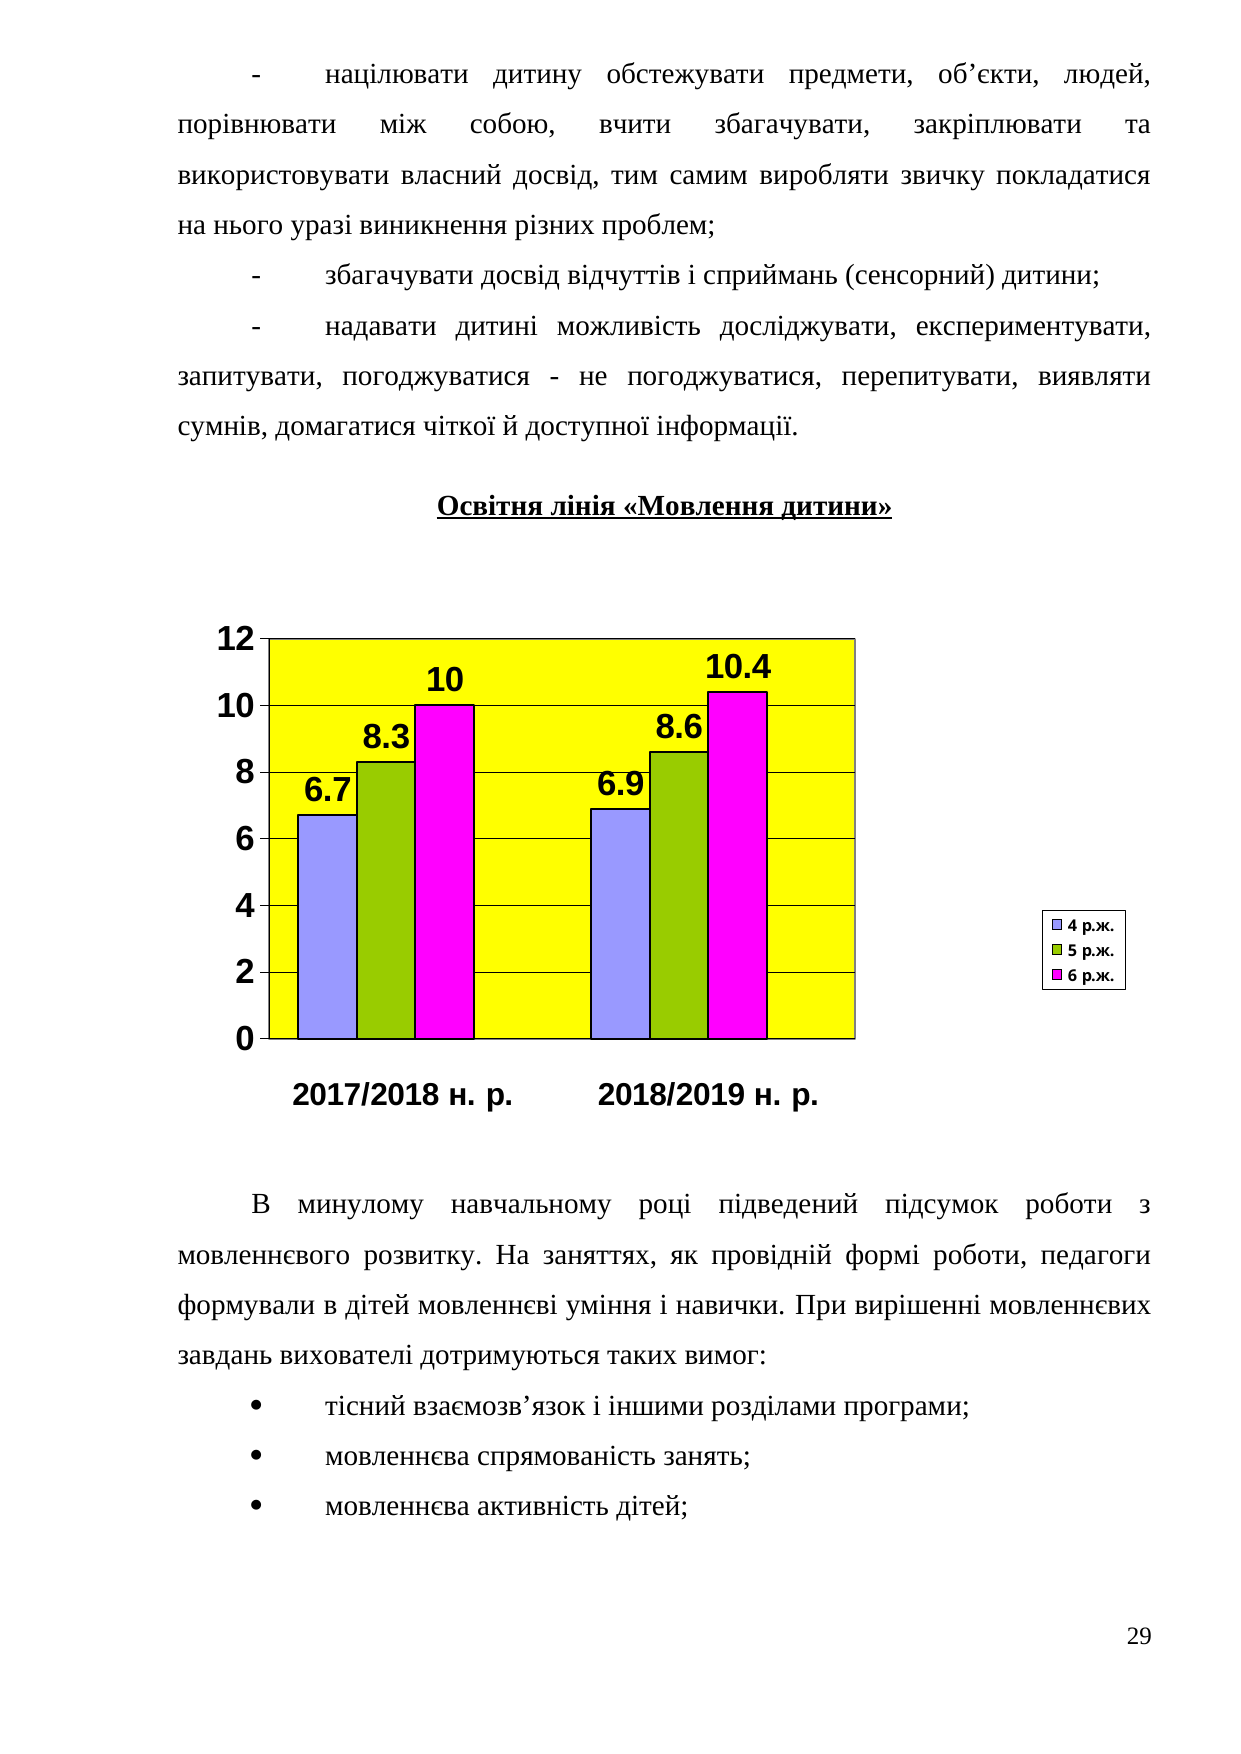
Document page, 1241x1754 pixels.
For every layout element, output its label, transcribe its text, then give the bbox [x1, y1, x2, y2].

list надавати дитині можливість досліджувати, експериментувати, запитувати, погоджуватися - не погоджуватися, перепитувати, виявляти сумнів, домагатися чіткої й доступної інформації. [177, 308, 1152, 442]
text Освітня лінія «Мовлення дитини» [177, 488, 1152, 521]
text В минулому навчальному році підведений підсумок роботи з мовленнєвого розвитку. На заняттях, як провідній формі роботи, педагоги формували в дітей мовленнєві уміння і навички. При вирішенні мовленнєвих завдань вихователі дотримуються таких вимог: [177, 1186, 1152, 1371]
list мовленнєва активність дітей; [177, 1488, 1152, 1522]
list мовленнєва спрямованість занять; [177, 1438, 1152, 1472]
list збагачувати досвід відчуттів і сприймань (сенсорний) дитини; [177, 257, 1152, 291]
list тісний взаємозв’язок і іншими розділами програми; [177, 1388, 1152, 1421]
list націлювати дитину обстежувати предмети, об’єкти, людей, порівнювати між собою, вчити збагачувати, закріплювати та використовувати власний досвід, тим самим виробляти звичку покладатися на нього уразі виникнення різних проблем; [177, 56, 1152, 241]
